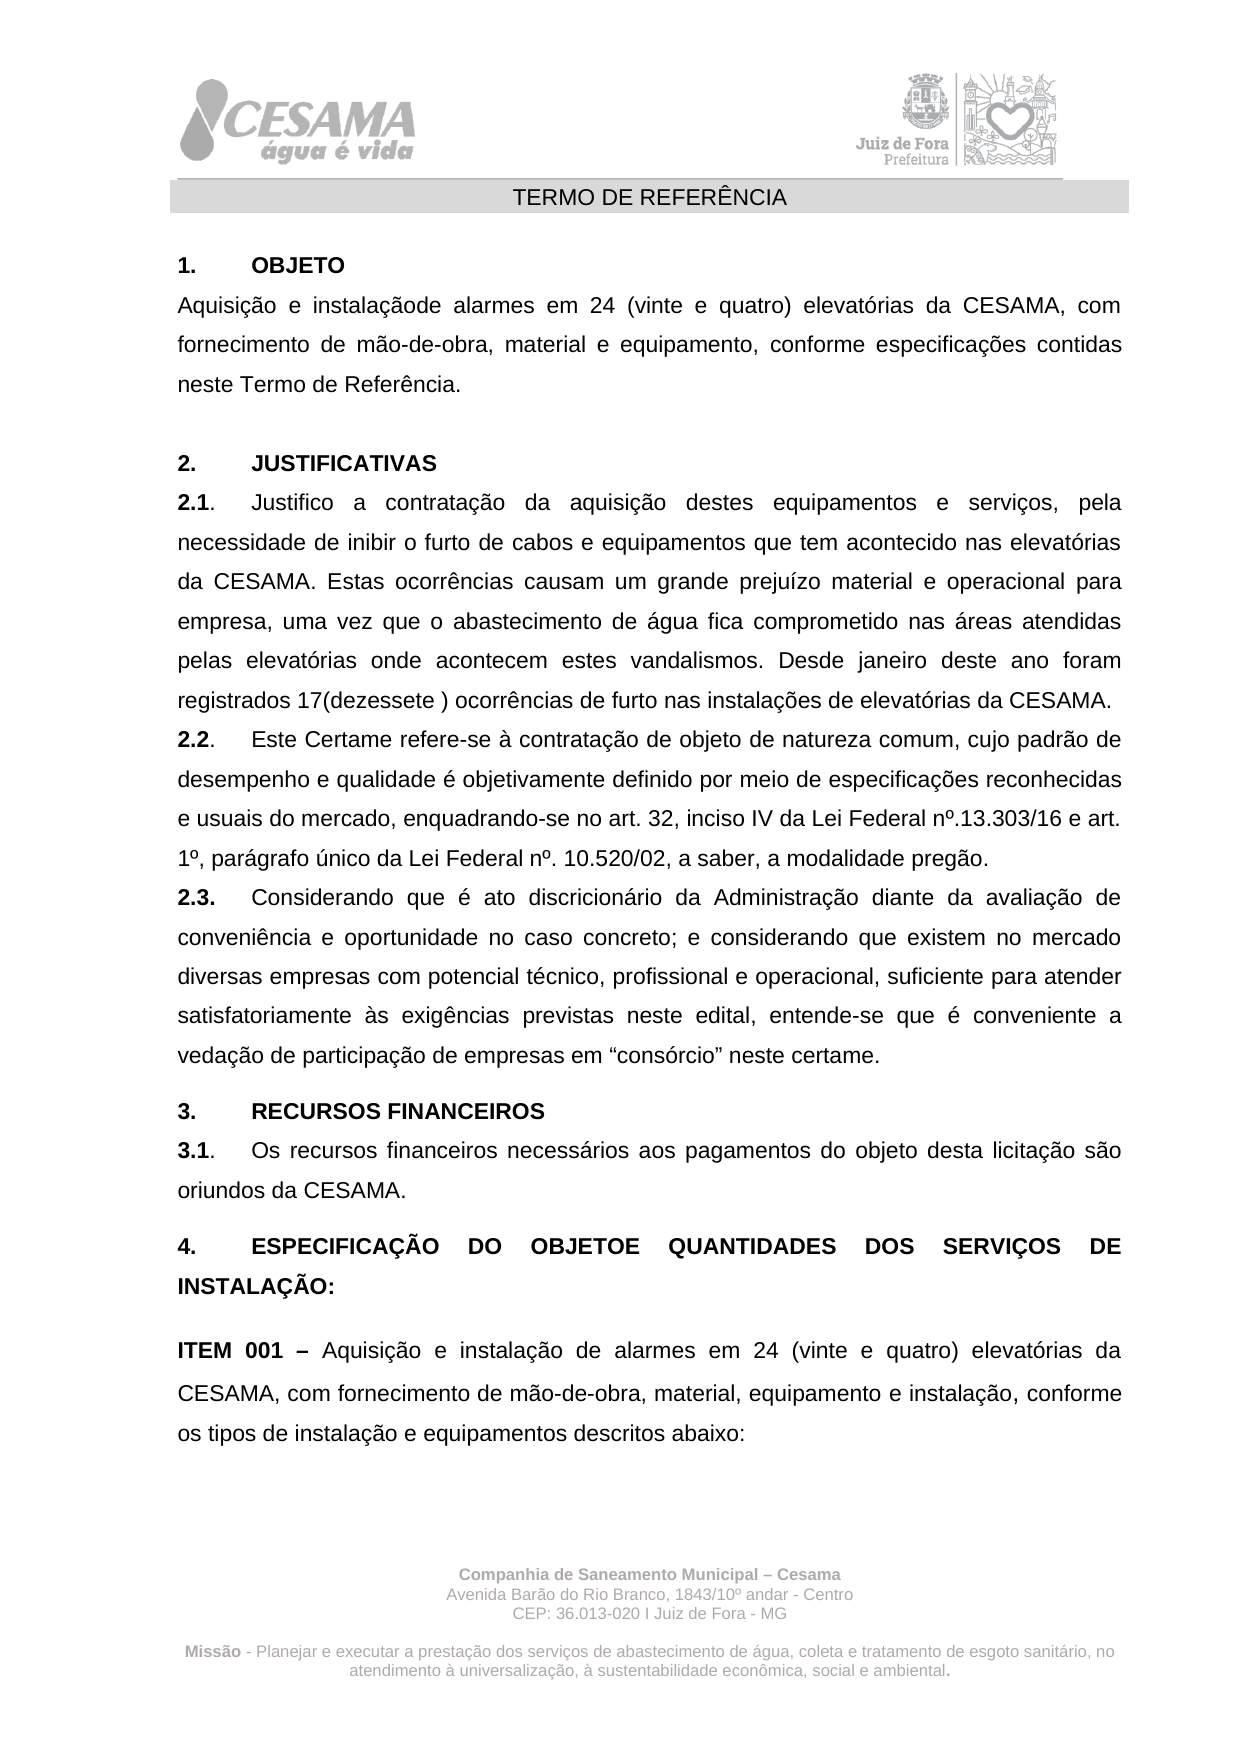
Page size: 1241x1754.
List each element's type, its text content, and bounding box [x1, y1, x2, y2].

text ITEM 001 – Aquisição e instalação de alarmes em 24 (vinte e quatro) elevatórias da CESAMA, com fornecimento de mão-de-obra, material, equipamento e instalação, conforme os tipos de instalação e equipamentos descritos abaixo: [177, 1337, 1122, 1446]
table_header TERMO DE REFERÊNCIA [170, 180, 1129, 213]
picture [177, 73, 1064, 180]
text 2.3. Considerando que é ato discricionário da Administração diante da avaliação de conveniência e oportunidade no caso concreto; e considerando que existem no mercado diversas empresas com potencial técnico, profissional e operacional, suficiente para atender satisfatoriamente às exigências previstas neste edital, entende-se que é conveniente a vedação de participação de empresas em “consórcio” neste certame. [177, 884, 1122, 1068]
text 3.1. Os recursos financeiros necessários aos pagamentos do objeto desta licitação são oriundos da CESAMA. [177, 1137, 1122, 1203]
text 1. OBJETO [177, 252, 1122, 279]
text 2. JUSTIFICATIVAS [177, 450, 1122, 476]
text 2.2. Este Certame refere-se à contratação de objeto de natureza comum, cujo padrão de desempenho e qualidade é objetivamente definido por meio de especificações reconhecidas e usuais do mercado, enquadrando-se no art. 32, inciso IV da Lei Federal nº.13.303/16 e art. 1º, parágrafo único da Lei Federal nº. 10.520/02, a saber, a modalidade pregão. [177, 726, 1122, 871]
text 4. ESPECIFICAÇÃO DO OBJETOE QUANTIDADES DOS SERVIÇOS DE INSTALAÇÃO: [177, 1233, 1122, 1299]
text Aquisição e instalaçãode alarmes em 24 (vinte e quatro) elevatórias da CESAMA, com fornecimento de mão-de-obra, material e equipamento, conforme especificações contidas neste Termo de Referência. [177, 292, 1122, 397]
text 2.1. Justifico a contratação da aquisição destes equipamentos e serviços, pela necessidade de inibir o furto de cabos e equipamentos que tem acontecido nas elevatórias da CESAMA. Estas ocorrências causam um grande prejuízo material e operacional para empresa, uma vez que o abastecimento de água fica comprometido nas áreas atendidas pelas elevatórias onde acontecem estes vandalismos. Desde janeiro deste ano foram registrados 17(dezessete ) ocorrências de furto nas instalações de elevatórias da CESAMA. [177, 489, 1122, 713]
text 3. RECURSOS FINANCEIROS [177, 1098, 1122, 1124]
